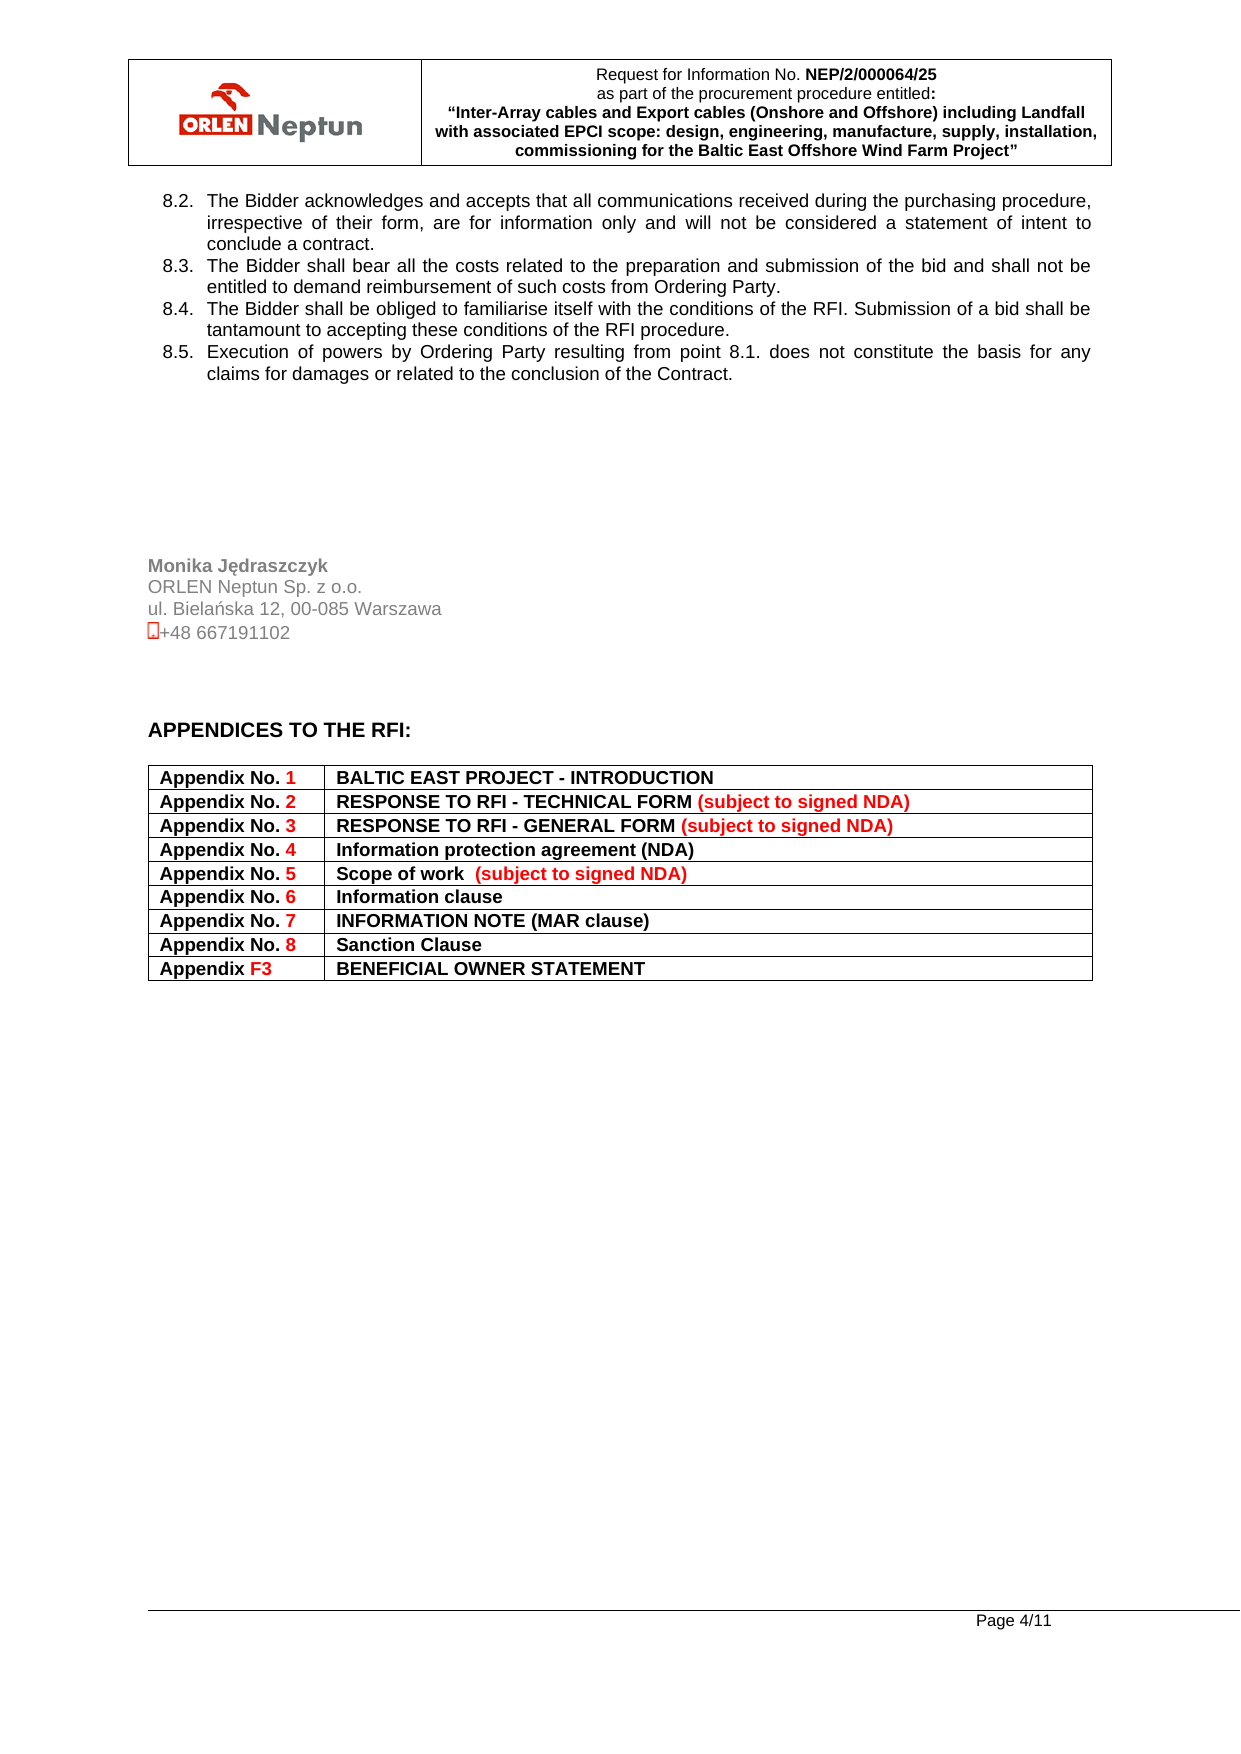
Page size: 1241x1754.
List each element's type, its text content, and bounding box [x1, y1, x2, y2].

table_cell Appendix No. 2 [149, 790, 324, 813]
table_cell Appendix F3 [149, 957, 324, 980]
table_cell Information clause [325, 886, 1092, 908]
table_cell Appendix No. 6 [149, 886, 324, 908]
table_cell Sanction Clause [325, 934, 1092, 956]
table_cell Appendix No. 4 [149, 838, 324, 861]
picture [163, 66, 387, 153]
list The Bidder shall be obliged to familiarise itself with the conditions of the RFI. Submission of a bid shall be tantamount to accepting these conditions of the RFI procedure. [162, 298, 1093, 341]
table_header BALTIC EAST PROJECT - INTRODUCTION [325, 766, 1092, 789]
table_cell Scope of work (subject to signed NDA) [325, 862, 1092, 885]
text APPENDICES TO THE RFI: [148, 717, 1093, 741]
list The Bidder acknowledges and accepts that all communications received during the purchasing procedure, irrespective of their form, are for information only and will not be considered a statement of intent to conclude a contract. [162, 190, 1093, 254]
text Monika Jędraszczyk ORLEN Neptun Sp. z o.o. ul. Bielańska 12, 00-085 Warszawa +48 667191102 [148, 555, 1093, 643]
table_cell BENEFICIAL OWNER STATEMENT [325, 957, 1092, 980]
picture [147, 622, 160, 639]
table_cell Appendix No. 7 [149, 910, 324, 932]
list Execution of powers by Ordering Party resulting from point 8.1. does not constitute the basis for any claims for damages or related to the conclusion of the Contract. [162, 341, 1093, 384]
table_cell INFORMATION NOTE (MAR clause) [325, 910, 1092, 932]
table_header Appendix No. 1 [149, 766, 324, 789]
table_cell Appendix No. 8 [149, 934, 324, 956]
table_cell Appendix No. 3 [149, 814, 324, 837]
list The Bidder shall bear all the costs related to the preparation and submission of the bid and shall not be entitled to demand reimbursement of such costs from Ordering Party. [162, 254, 1093, 298]
table_cell RESPONSE TO RFI - GENERAL FORM (subject to signed NDA) [325, 814, 1092, 837]
table_cell RESPONSE TO RFI - TECHNICAL FORM (subject to signed NDA) [325, 790, 1092, 813]
table_cell Appendix No. 5 [149, 862, 324, 885]
table_cell Information protection agreement (NDA) [325, 838, 1092, 861]
